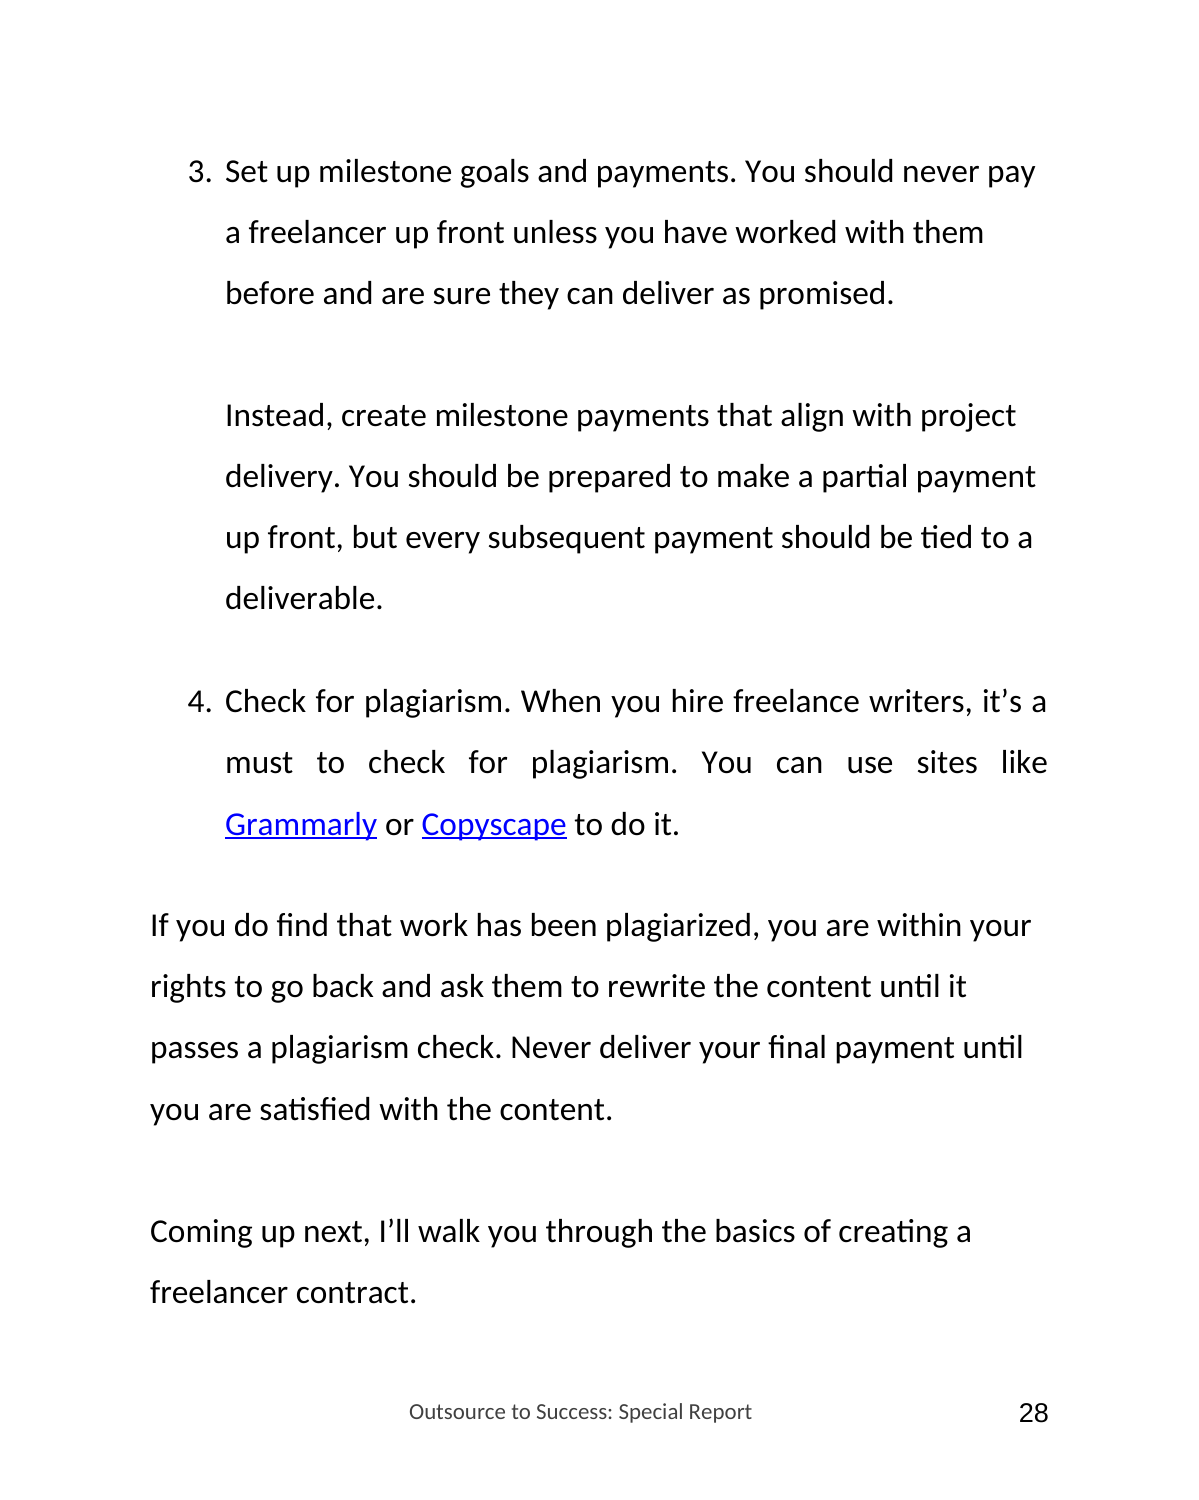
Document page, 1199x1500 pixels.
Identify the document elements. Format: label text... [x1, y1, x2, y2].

text If you do find that work has been plagiarized, you are within your rights to go back and ask them to rewrite the content until it passes a plagiarism check. Never deliver your final payment until you are satisfied with the content. [150, 904, 1049, 1128]
list Check for plagiarism. When you hire freelance writers, it’s a must to check for plagiarism. You can use sites like Grammarly or Copyscape to do it. [187, 681, 1049, 843]
text Coming up next, I’ll walk you through the basics of creating a freelancer contract. [150, 1209, 1049, 1311]
list Set up milestone goals and payments. You should never pay a freelancer up front unless you have worked with them before and are sure they can deliver as promised. Instead, create milestone payments that align with project delivery. You should be prepared to make a partial payment up front, but every subsequent payment should be tied to a deliverable. [187, 150, 1049, 665]
